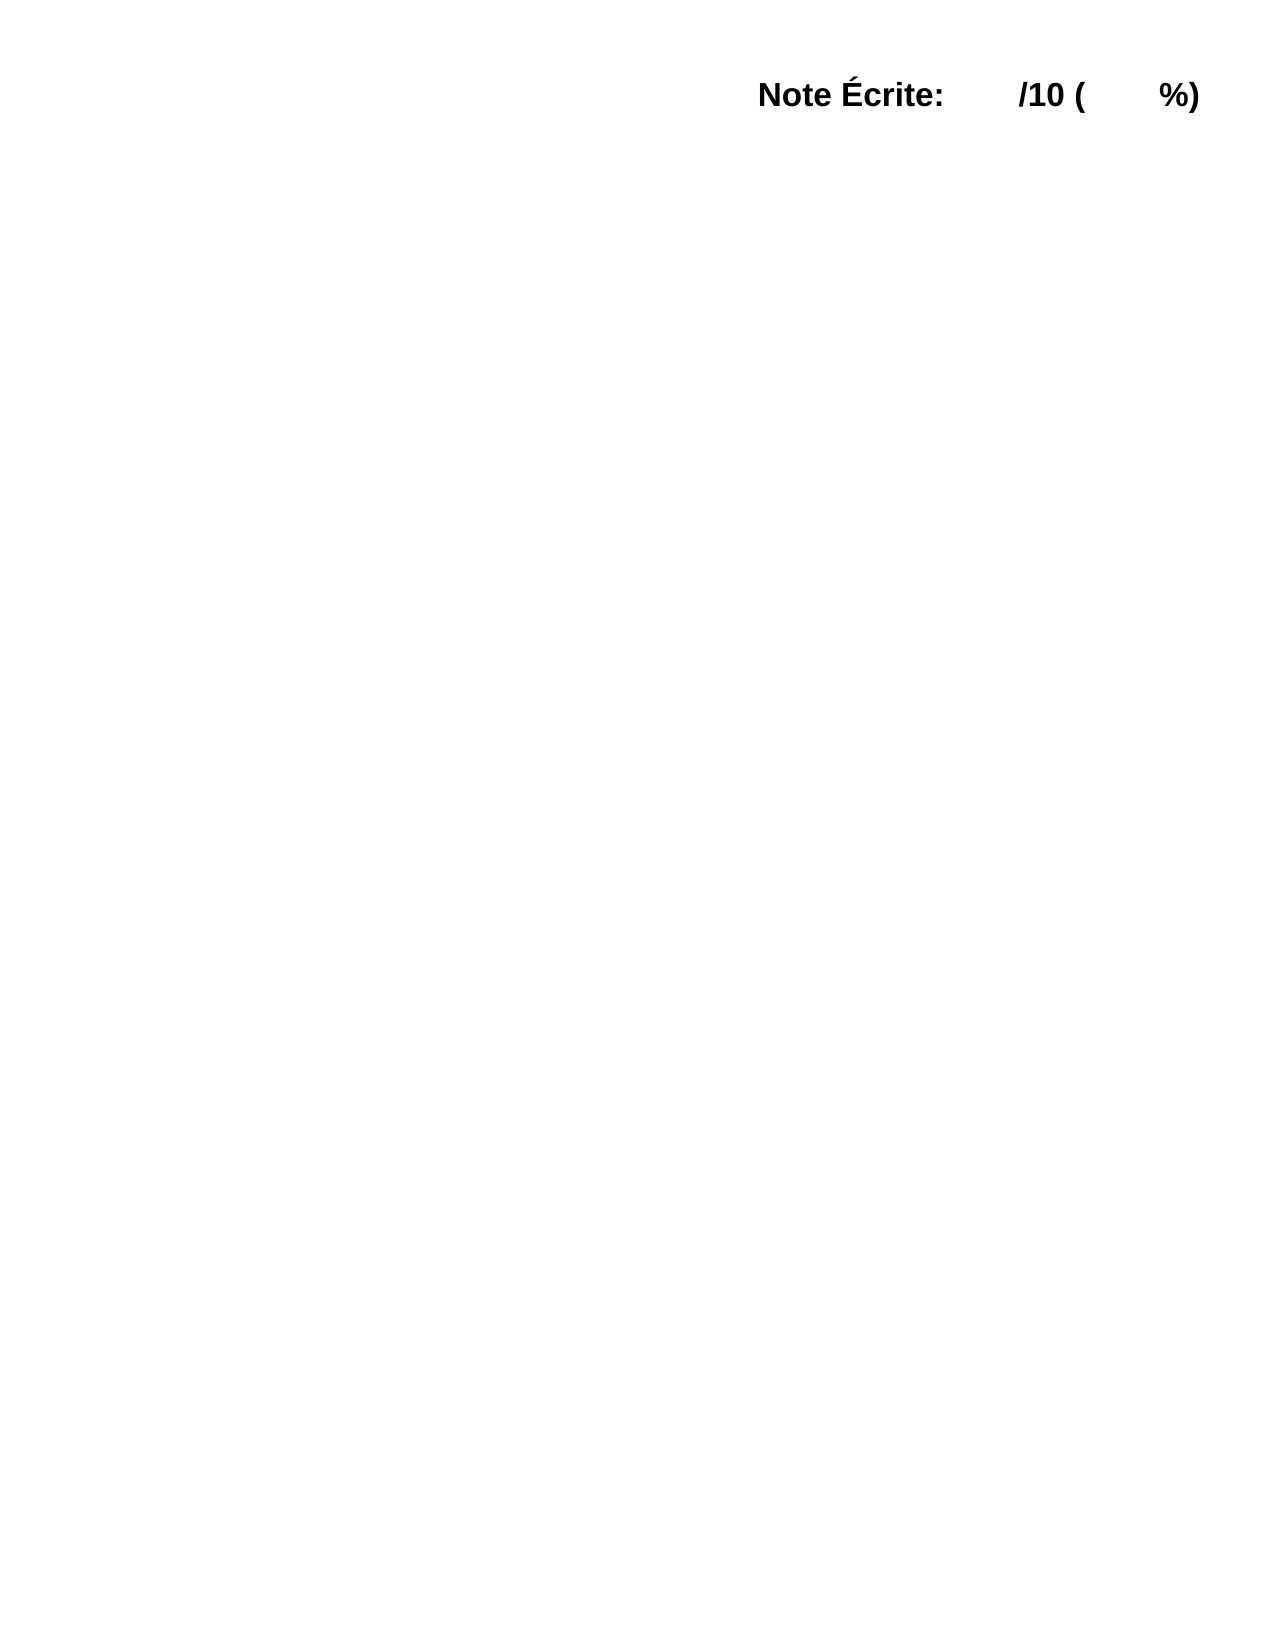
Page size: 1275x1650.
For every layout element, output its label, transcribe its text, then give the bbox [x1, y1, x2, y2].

text Note Écrite: /10 ( %) [75, 75, 1200, 113]
